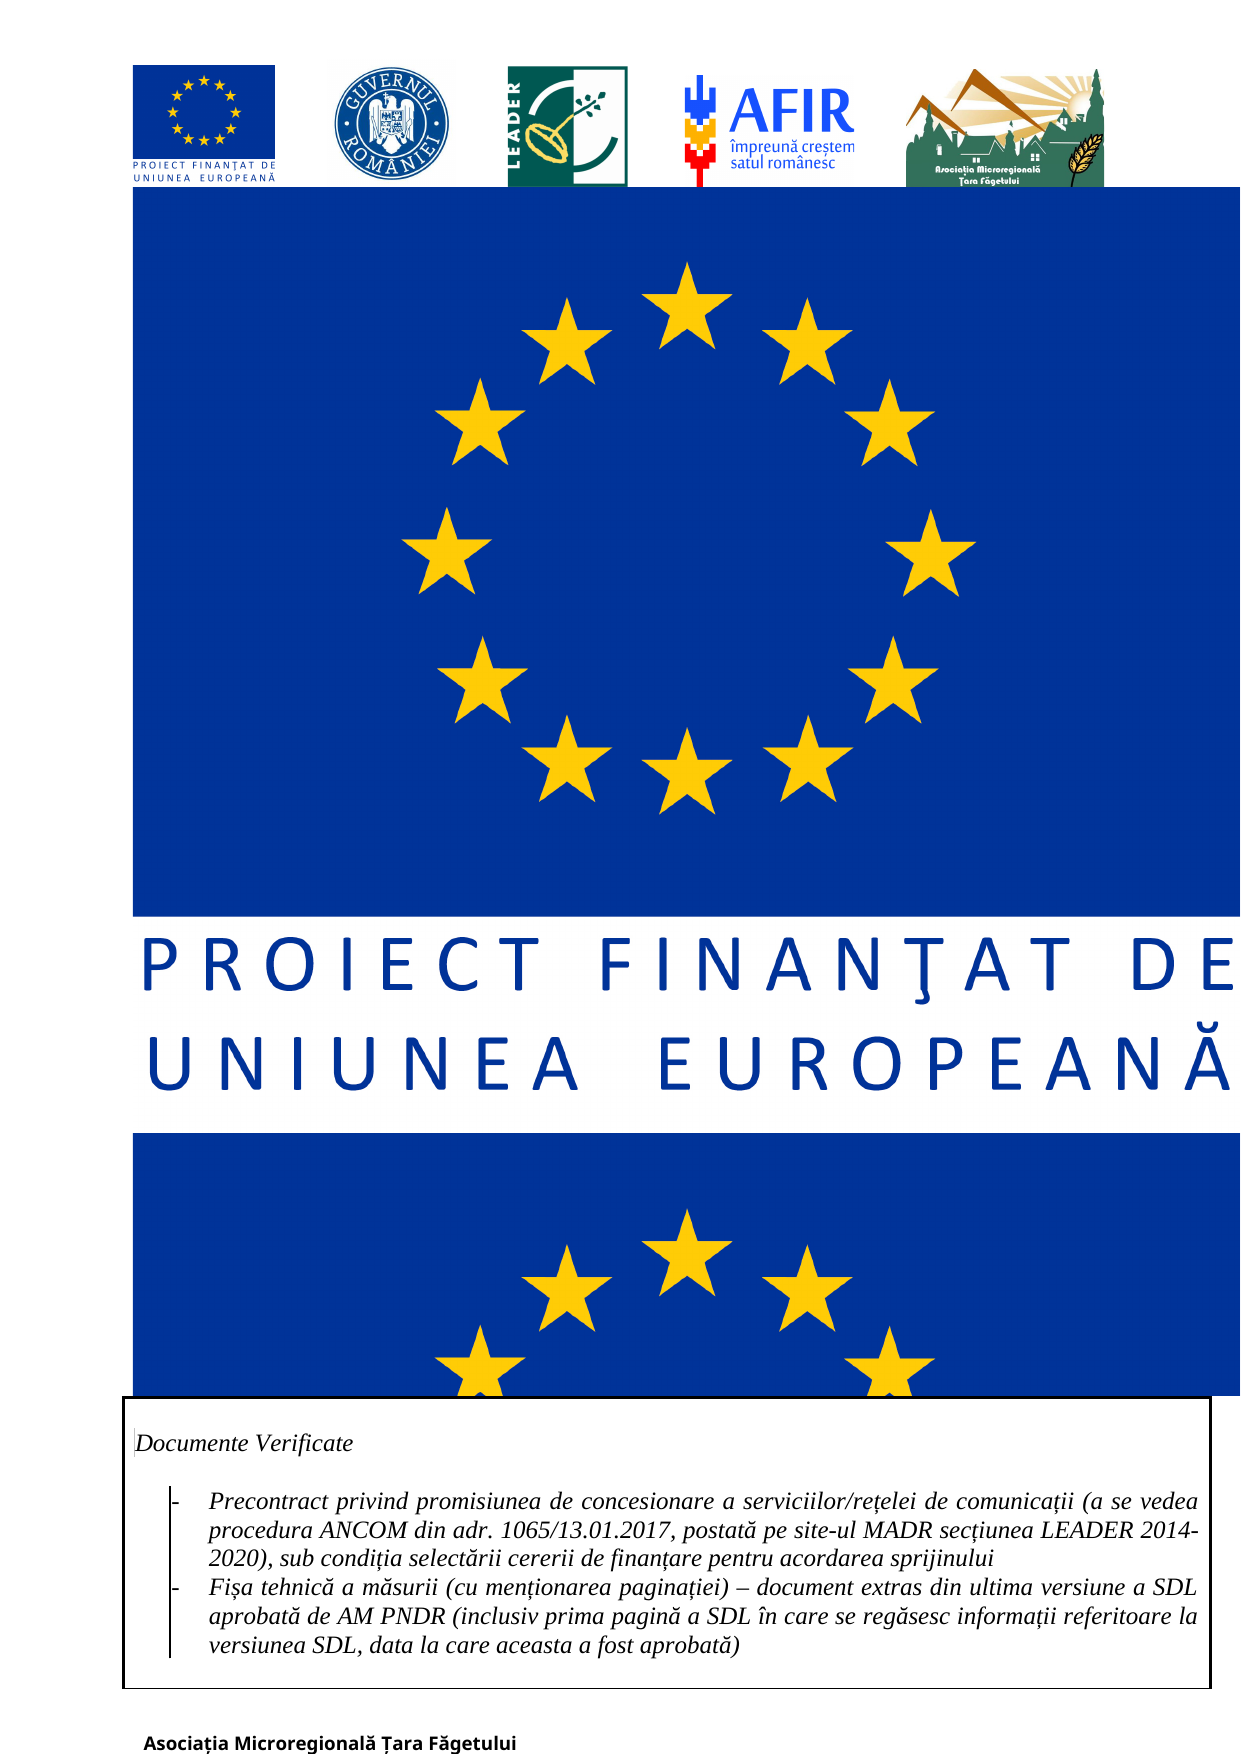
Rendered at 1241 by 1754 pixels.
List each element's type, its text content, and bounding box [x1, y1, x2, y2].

picture [132, 59, 1241, 1396]
table_cell Documente Verificate Fișa măsurii din SDL Actele juridice de înființare și funcționare (act de infiintare si statutul ADI, Încheiere privind înscrierea în registrul asociaţiilor şi fundaţiilor, rămasă definitivă/Certificat de înregistrare în registrul asociaţiilor şi fundaţiilor (ADI si ONG), specifice fiecărei categorii de solicitanți, certificat de înregistrare fiscală, declaratia pe proprie raspundere a solicitantului privind datoriile fiscale restante din cererea de finantare. Documentele care atestă înființarea și funcționarea ONG (actul de înfiinţare şi statutul, încheiere privind înscrierea în registrul asociaţiilor şi fundaţiilor, rămasă definitivă/Certificat de înregistrare în registrul asociaţiilor şi fundaţiilor, actele doveditoare ale sediului). Punctul/punctele de lucru, după caz ale solicitantului, trebuie să fie situate în teritoriul GAL, investiția realizându-se în teritoriul GAL. Beneficiarii eligibili sunt: operatori economici care se încadrează în categoria întreprinderilor mici și mijlocii (IMM) conform legislației în vigoare Legea 346/2004 și care activează sau urmează să activeze în domeniul TIC; Documente Verificate: Fișa tehnică a măsurii (cu menționarea paginației) – document extras din ultima versiune a SDL aprobată de AM PNDR (inclusiv prima pagină a SDL în care se regăsesc informații referitoare la versiunea SDL, data la care aceasta a fost aprobată) documente de înființare declarațiile pe proprie răspundere menționate în cererea de finanțare (încadrarea în IMM, firmă în dificultate, minimis, asumare sustenabilitate proiect, inclusiv declarația prin care își asumă obligația de a comunica cu ANCOM, în ceea ce privește dezvoltarea și localizarea geografică a rețelelor publice de comunicații electronice și a elementelor de infrastructură fizică necesare susținerii acestora, pe care le dețin în proprietate, uz, uzufruct, superficie, servitute, (dobîndit prin: contract de vânzare cumpărare, de schimb, de donație, certificat de moștenitor, act administrativ de restituire, hotărâre judecătorească)/ contract de concesiune sau drept de creanță dobândit prin contract de cesiune, comodat, locațiune. GAL: în situația în care în urma lansării primului apel de selecție nu se depun proiecte, atunci GAL-ul poate fi beneficiarul măsurii, cu respectarea legislației specifice. Documente Verificate Autorizația GAL Statutul GAL din care să rezulte faptul că parteneriatul poate depune proiect în cadrul măsurii propuse prin Strategia de Dezvoltare Locală, prin care sunt sprijinite investiții în infrastructura de broadband Precontract privind promisiunea de concesionare a serviciilor/rețelei de comunicații (a se vedea procedura ANCOM din adr. 1065/13.01.2017, postată pe site-ul MADR secțiunea LEADER 2014-2020), sub condiția selectării cererii de finanțare pentru acordarea sprijinului Fișa tehnică a măsurii (cu menționarea paginației) – document extras din ultima versiune a SDL aprobată de AM PNDR (inclusiv prima pagină a SDL în care se regăsesc informații referitoare la versiunea SDL, data la care aceasta a fost aprobată) entități publice, ADI, APL cu respectarea legislației specifice2 Documente Verificate Precontract privind promisiunea de concesionare a serviciilor/rețelei de comunicații (a se vedea procedura ANCOM din adr. 1065/13.01.2017, postată pe site-ul MADR secțiunea LEADER 2014-2020), sub condiția selectării cererii de finanțare pentru acordarea sprijinului Fișa tehnică a măsurii (cu menționarea paginației) – document extras din ultima versiune a SDL aprobată de AM PNDR (inclusiv prima pagină a SDL în care se regăsesc informații referitoare la versiunea SDL, data la care aceasta a fost aprobată) Indiferent de tipul de solicitant, potențial beneficiar al măsurii de broadband, se prezintă obligatoriu: Avizul INSCC privind documentația tehnică atașată cererii de finanțare Dovada notificării ANCOM – copie a formularului 1.3 din Decizia președintelui ANCOM nr. 987/2012 – pentru situația în care solicitantul are intenția de a furniza rețele și servicii de comunicații electronice +/- infrastructura fizică aferentă, respectiv a Autorizației generale emise de ANCOM pentru licențierea solicitantului în domeniul comunicațiilor electronice, pentru situațiia în care solicitanul FEADER este deja autorizat [125, 1399, 1209, 1688]
